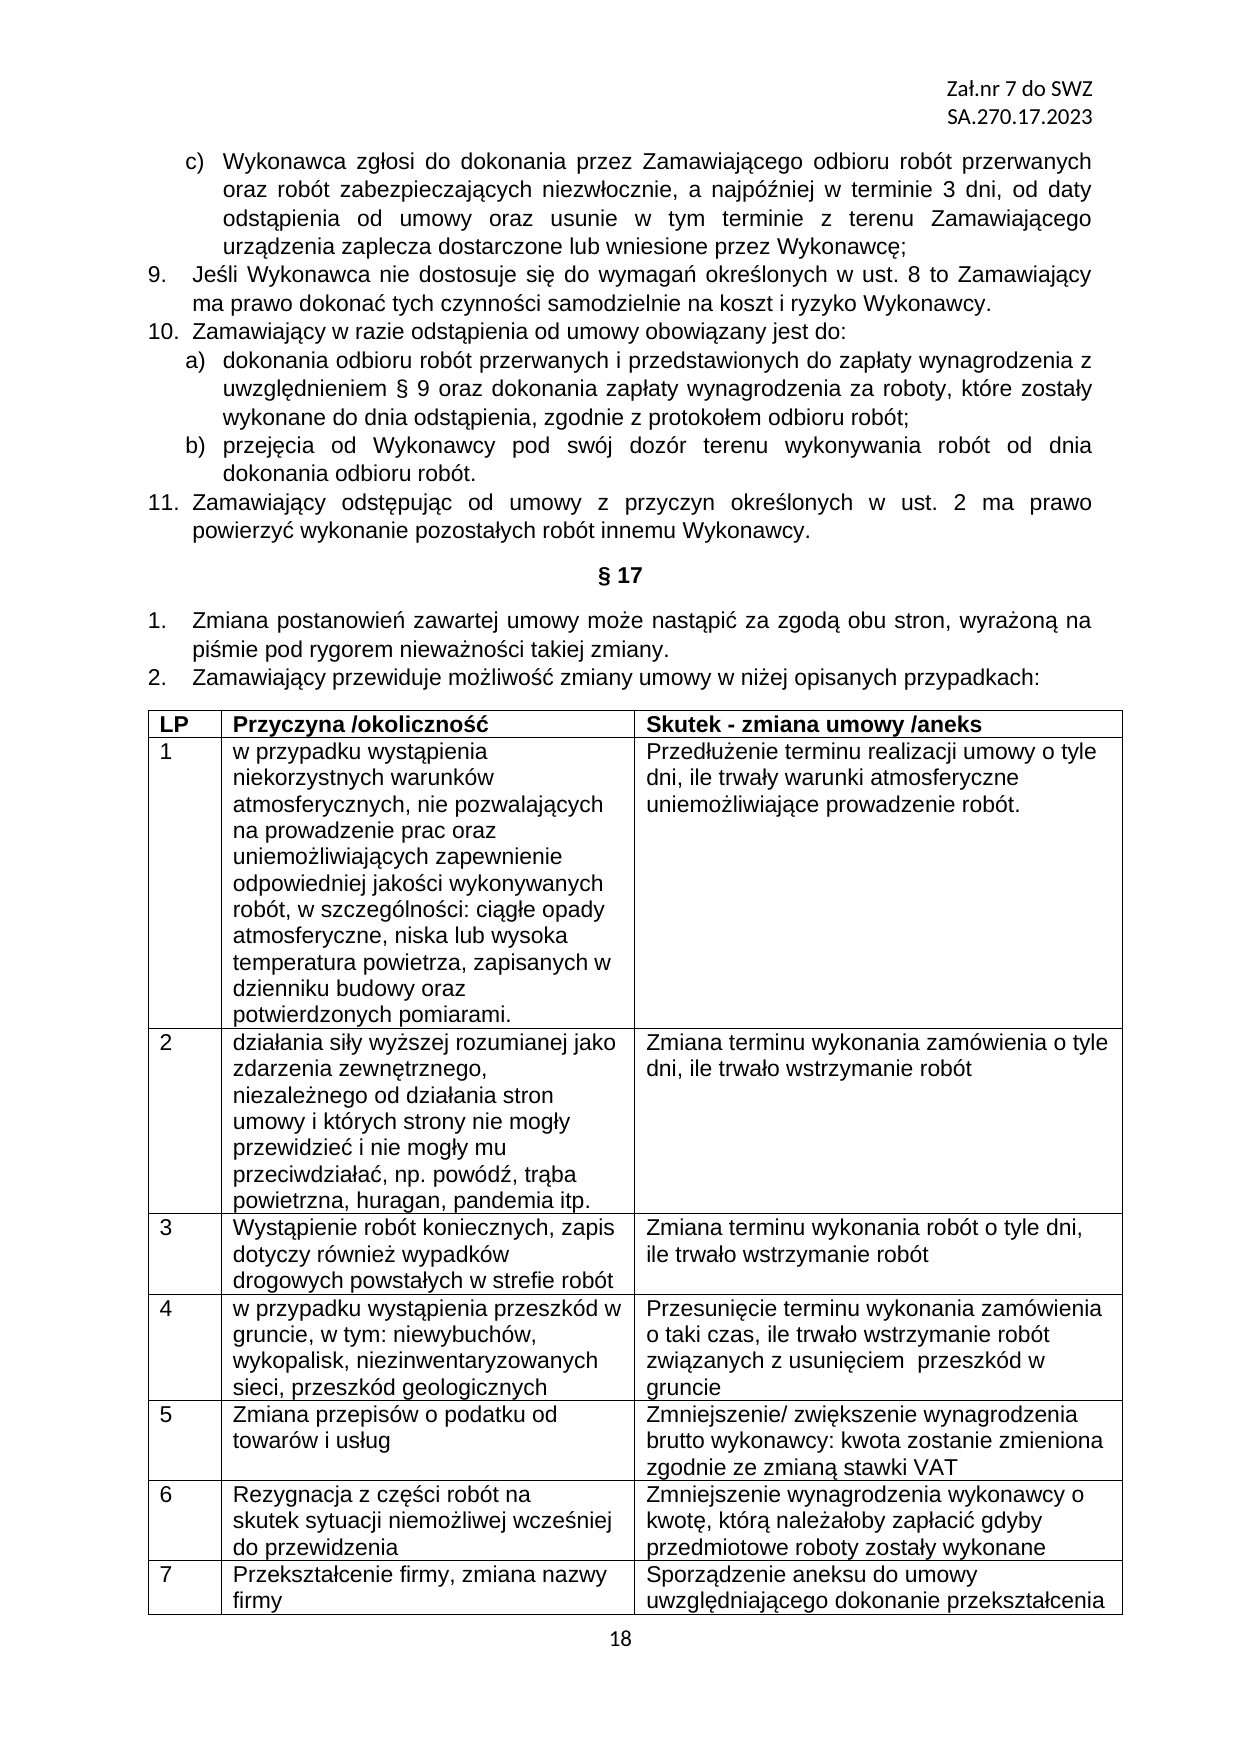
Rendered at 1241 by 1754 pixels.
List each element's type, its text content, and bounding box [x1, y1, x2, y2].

text § 17 [148, 562, 1093, 589]
table_cell 6 [149, 1481, 221, 1560]
table_cell Rezygnacja z części robót na skutek sytuacji niemożliwej wcześniej do przewidzenia [222, 1481, 634, 1560]
list Zmiana postanowień zawartej umowy może nastąpić za zgodą obu stron, wyrażoną na piśmie pod rygorem nieważności takiej zmiany. [148, 607, 1093, 662]
table_cell 7 [149, 1561, 221, 1614]
table_cell 3 [149, 1214, 221, 1293]
table_cell Przesunięcie terminu wykonania zamówienia o taki czas, ile trwało wstrzymanie robót związanych z usunięciem przeszkód w gruncie [635, 1295, 1122, 1400]
table_cell Zmniejszenie wynagrodzenia wykonawcy o kwotę, którą należałoby zapłacić gdyby przedmiotowe roboty zostały wykonane [635, 1481, 1122, 1560]
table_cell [222, 1561, 634, 1614]
table_cell Przedłużenie terminu realizacji umowy o tyle dni, ile trwały warunki atmosferyczne uniemożliwiające prowadzenie robót. [635, 738, 1122, 1028]
list Zamawiający przewiduje możliwość zmiany umowy w niżej opisanych przypadkach: [148, 664, 1093, 691]
list Wykonawca zgłosi do dokonania przez Zamawiającego odbioru robót przerwanych oraz robót zabezpieczających niezwłocznie, a najpóźniej w terminie 3 dni, od daty odstąpienia od umowy oraz usunie w tym terminie z terenu Zamawiającego urządzenia zaplecza dostarczone lub wniesione przez Wykonawcę; [185, 148, 1093, 259]
list dokonania odbioru robót przerwanych i przedstawionych do zapłaty wynagrodzenia z uwzględnieniem § 9 oraz dokonania zapłaty wynagrodzenia za roboty, które zostały wykonane do dnia odstąpienia, zgodnie z protokołem odbioru robót; [185, 347, 1093, 430]
table_cell Zmniejszenie/ zwiększenie wynagrodzenia brutto wykonawcy: kwota zostanie zmieniona zgodnie ze zmianą stawki VAT [635, 1401, 1122, 1480]
list Zamawiający w razie odstąpienia od umowy obowiązany jest do: [148, 318, 1093, 344]
table_cell 2 [149, 1029, 221, 1213]
table_header Skutek - zmiana umowy /aneks [635, 711, 1122, 737]
table_header LP [149, 711, 221, 737]
table_cell w przypadku wystąpienia niekorzystnych warunków atmosferycznych, nie pozwalających na prowadzenie prac oraz uniemożliwiających zapewnienie odpowiedniej jakości wykonywanych robót, w szczególności: ciągłe opady atmosferyczne, niska lub wysoka temperatura powietrza, zapisanych w dzienniku budowy oraz potwierdzonych pomiarami. [222, 738, 634, 1028]
table_cell 4 [149, 1295, 221, 1400]
table_header Przyczyna /okoliczność [222, 711, 634, 737]
list przejęcia od Wykonawcy pod swój dozór terenu wykonywania robót od dnia dokonania odbioru robót. [185, 432, 1093, 487]
table_cell 1 [149, 738, 221, 1028]
list Jeśli Wykonawca nie dostosuje się do wymagań określonych w ust. 8 to Zamawiający ma prawo dokonać tych czynności samodzielnie na koszt i ryzyko Wykonawcy. [148, 261, 1093, 316]
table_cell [635, 1561, 1122, 1614]
list Zamawiający odstępując od umowy z przyczyn określonych w ust. 2 ma prawo powierzyć wykonanie pozostałych robót innemu Wykonawcy. [148, 489, 1093, 544]
table_cell Wystąpienie robót koniecznych, zapis dotyczy również wypadków drogowych powstałych w strefie robót [222, 1214, 634, 1293]
table_cell Zmiana przepisów o podatku od towarów i usług [222, 1401, 634, 1480]
table_cell działania siły wyższej rozumianej jako zdarzenia zewnętrznego, niezależnego od działania stron umowy i których strony nie mogły przewidzieć i nie mogły mu przeciwdziałać, np. powódź, trąba powietrzna, huragan, pandemia itp. [222, 1029, 634, 1213]
table_cell w przypadku wystąpienia przeszkód w gruncie, w tym: niewybuchów, wykopalisk, niezinwentaryzowanych sieci, przeszkód geologicznych [222, 1295, 634, 1400]
table_cell Zmiana terminu wykonania zamówienia o tyle dni, ile trwało wstrzymanie robót [635, 1029, 1122, 1213]
table_cell Zmiana terminu wykonania robót o tyle dni, ile trwało wstrzymanie robót [635, 1214, 1122, 1293]
table_cell 5 [149, 1401, 221, 1480]
